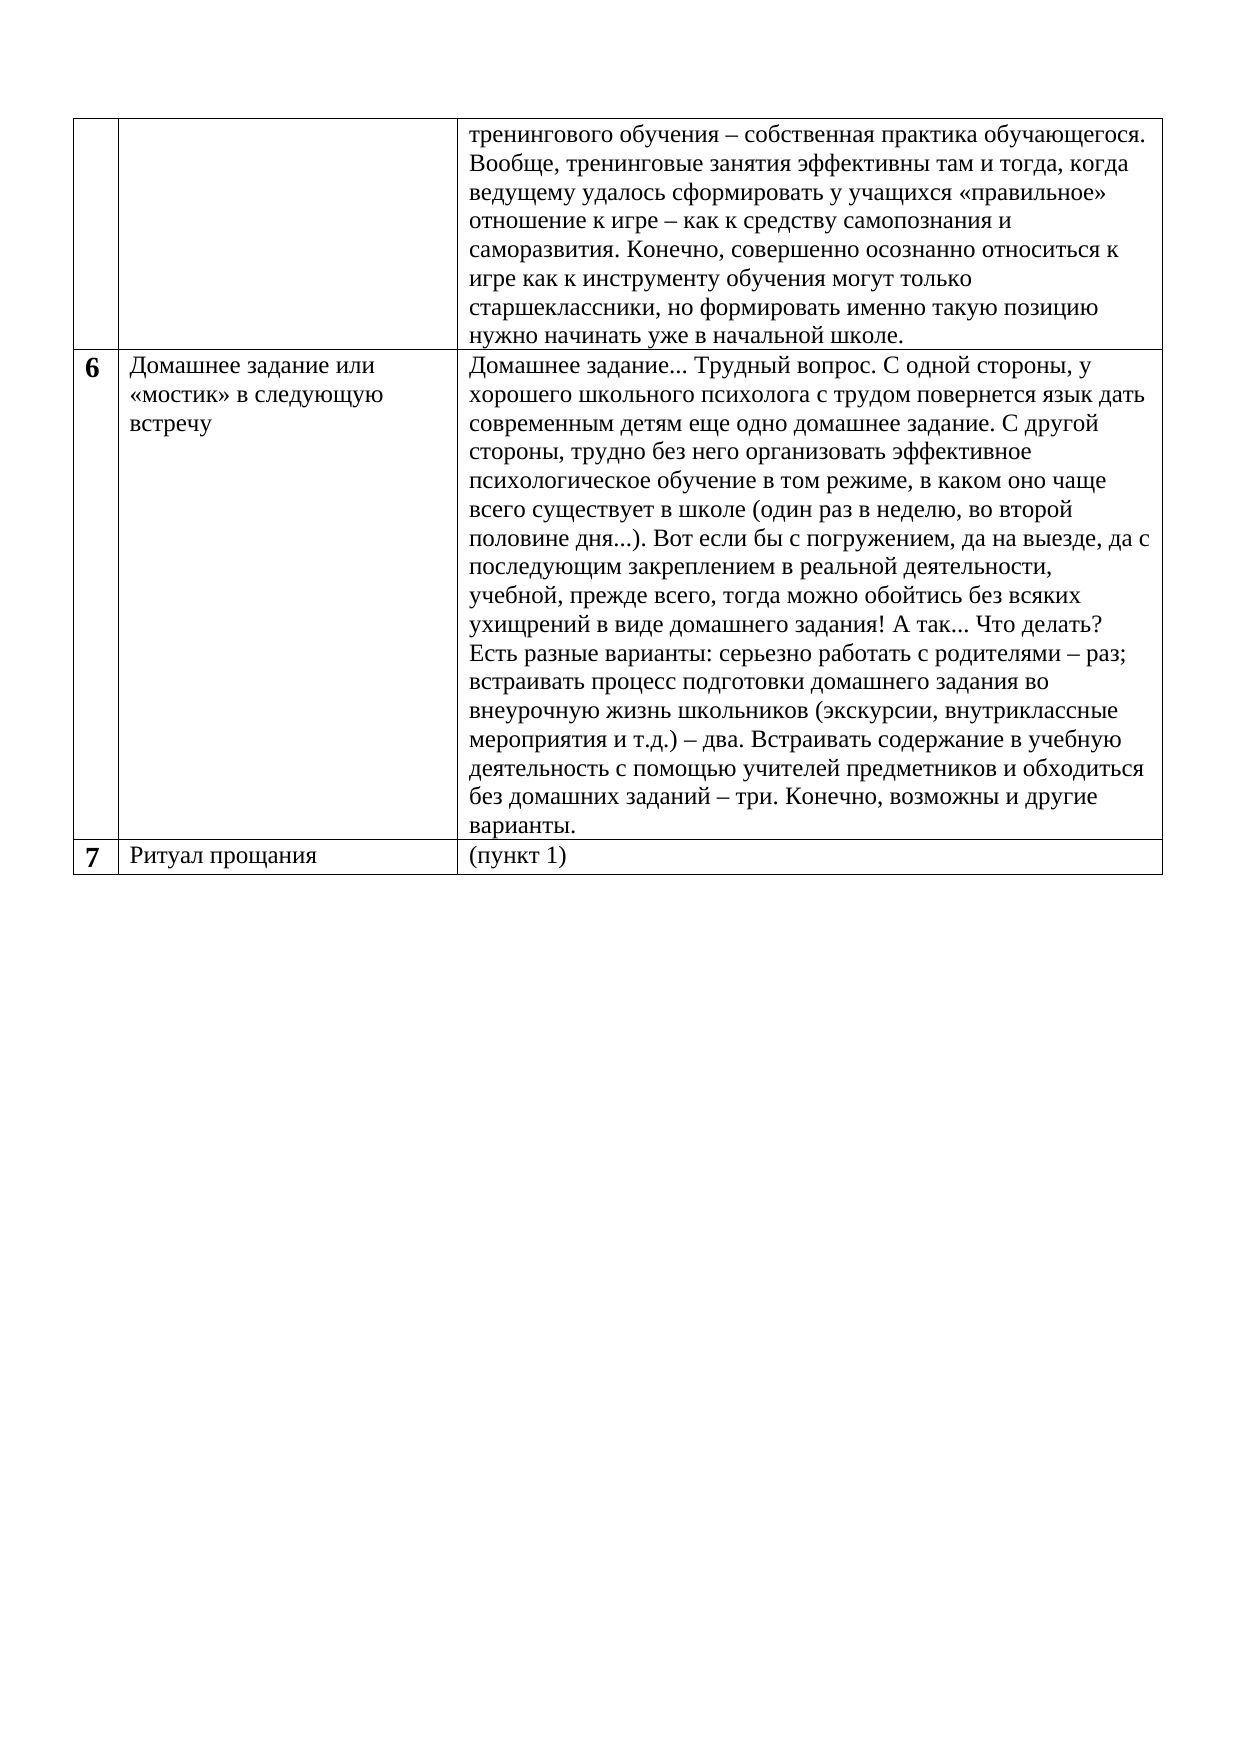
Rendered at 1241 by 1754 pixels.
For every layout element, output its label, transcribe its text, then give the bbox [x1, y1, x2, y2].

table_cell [458, 119, 1162, 349]
table_cell 7 [74, 840, 118, 873]
table_cell 5 [74, 119, 118, 349]
table_cell Домашнее задание или «мостик» в следующую встречу [119, 350, 457, 839]
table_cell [119, 119, 457, 349]
table_cell 6 [74, 350, 118, 839]
table_cell Ритуал прощания [119, 840, 457, 873]
table_cell Домашнее задание... Трудный вопрос. С одной стороны, у хорошего школьного психолога с трудом повернется язык дать современным детям еще одно домашнее задание. С другой стороны, трудно без него организовать эффективное психологическое обучение в том режиме, в каком оно чаще всего существует в школе (один раз в неделю, во второй половине дня...). Вот если бы с погружением, да на выезде, да с последующим закреплением в реальной деятельности, учебной, прежде всего, тогда можно обойтись без всяких ухищрений в виде домашнего задания! А так... Что делать? Есть разные варианты: серьезно работать с родителями – раз; встраивать процесс подготовки домашнего задания во внеурочную жизнь школьников (экскурсии, внутриклассные мероприятия и т.д.) – два. Встраивать содержание в учебную деятельность с помощью учителей предметников и обходиться без домашних заданий – три. Конечно, возможны и другие варианты. [458, 350, 1162, 839]
table_cell (пункт 1) [458, 840, 1162, 873]
